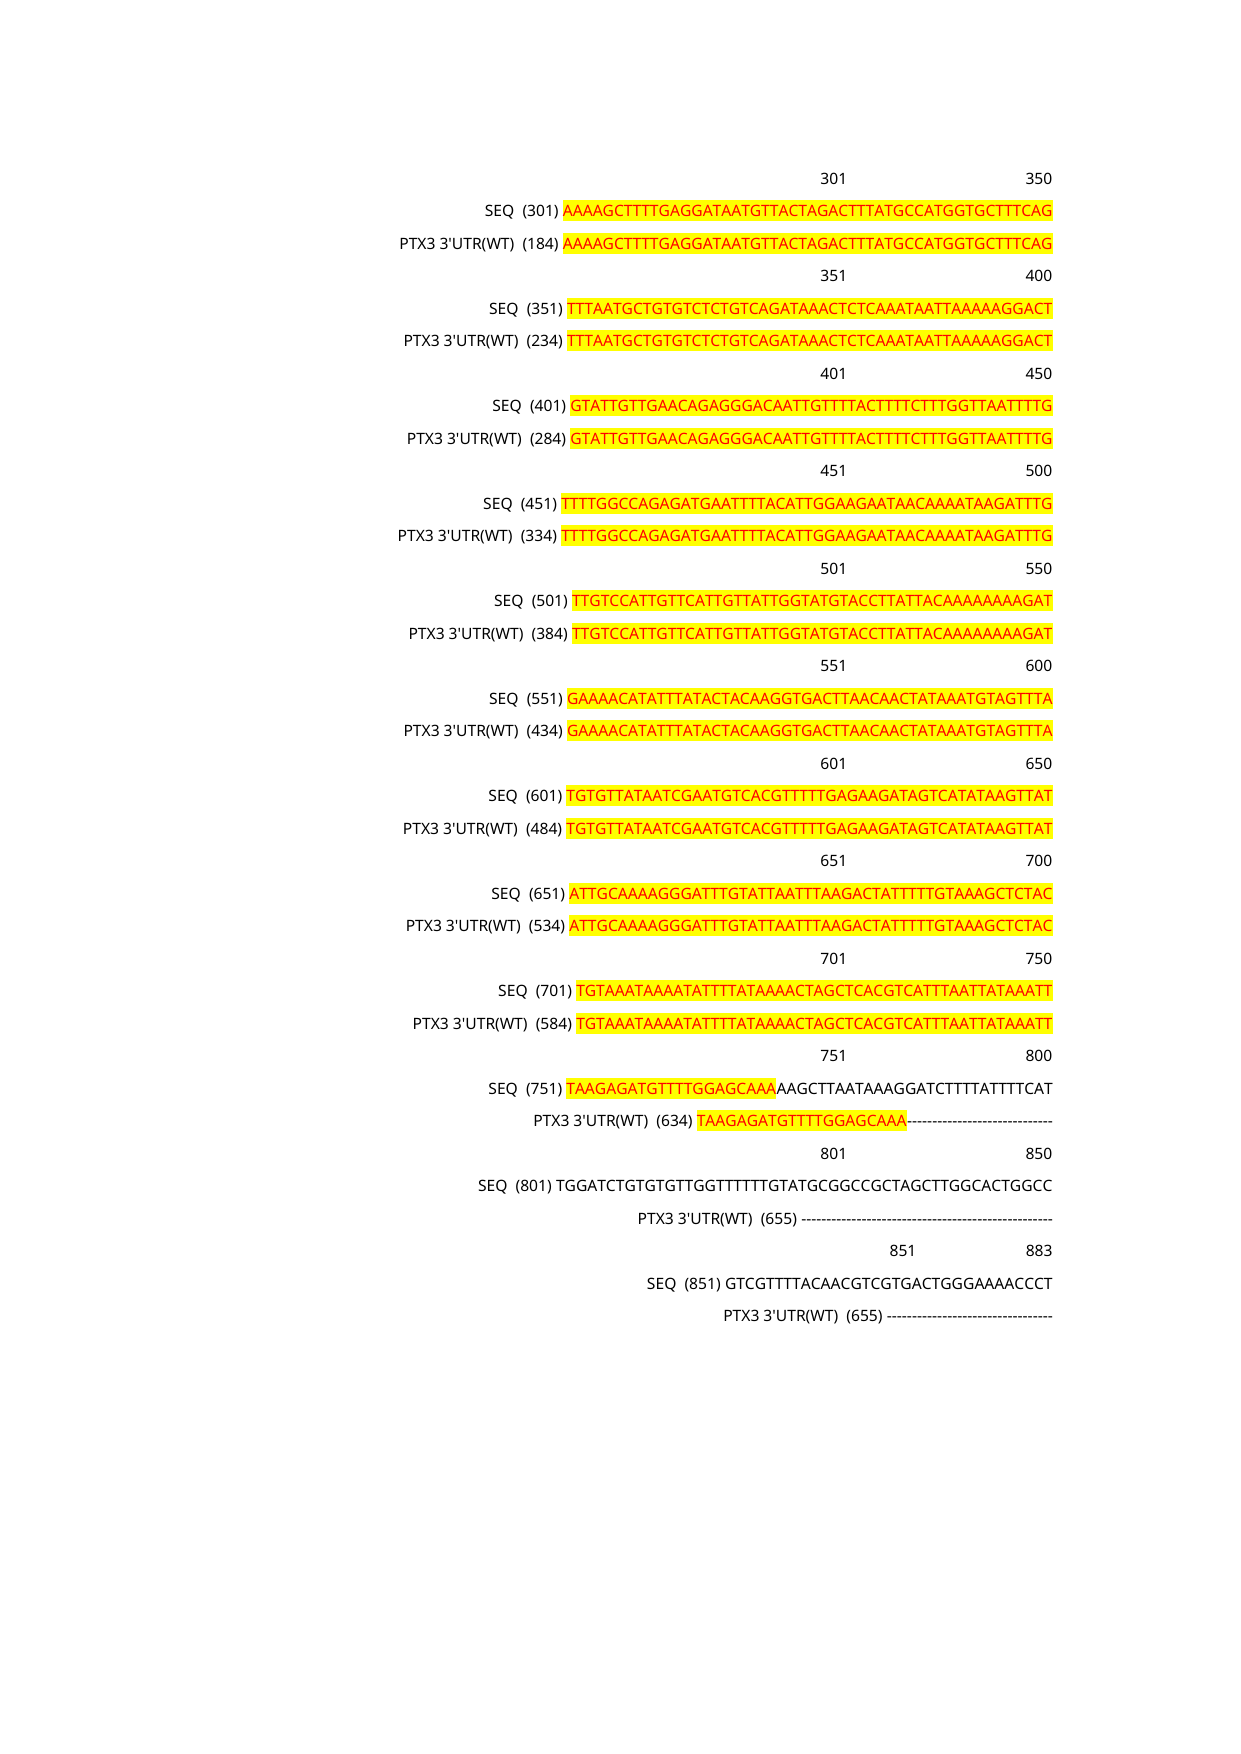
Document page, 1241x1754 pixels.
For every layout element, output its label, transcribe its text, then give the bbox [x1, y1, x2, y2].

text SEQ (351) TTTAATGCTGTGTCTCTGTCAGATAAACTCTCAAATAATTAAAAAGGACT [187, 292, 1053, 324]
text SEQ (301) AAAAGCTTTTGAGGATAATGTTACTAGACTTTATGCCATGGTGCTTTCAG [187, 194, 1053, 227]
text SEQ (851) GTCGTTTTACAACGTCGTGACTGGGAAAACCCT [187, 1267, 1053, 1299]
text 751 800 [187, 1039, 1053, 1072]
text SEQ (551) GAAAACATATTTATACTACAAGGTGACTTAACAACTATAAATGTAGTTTA [187, 682, 1053, 714]
text SEQ (651) ATTGCAAAAGGGATTTGTATTAATTTAAGACTATTTTTGTAAAGCTCTAC [187, 877, 1053, 909]
text SEQ (451) TTTTGGCCAGAGATGAATTTTACATTGGAAGAATAACAAAATAAGATTTG [187, 487, 1053, 519]
text PTX3 3'UTR(WT) (434) GAAAACATATTTATACTACAAGGTGACTTAACAACTATAAATGTAGTTTA [187, 714, 1053, 747]
text PTX3 3'UTR(WT) (655) --------------------------------- [187, 1299, 1053, 1332]
text 651 700 [187, 844, 1053, 877]
text PTX3 3'UTR(WT) (334) TTTTGGCCAGAGATGAATTTTACATTGGAAGAATAACAAAATAAGATTTG [187, 519, 1053, 552]
text SEQ (801) TGGATCTGTGTGTTGGTTTTTTGTATGCGGCCGCTAGCTTGGCACTGGCC [187, 1169, 1053, 1202]
text SEQ (401) GTATTGTTGAACAGAGGGACAATTGTTTTACTTTTCTTTGGTTAATTTTG [187, 389, 1053, 422]
text PTX3 3'UTR(WT) (284) GTATTGTTGAACAGAGGGACAATTGTTTTACTTTTCTTTGGTTAATTTTG [187, 422, 1053, 454]
text SEQ (501) TTGTCCATTGTTCATTGTTATTGGTATGTACCTTATTACAAAAAAAAGAT [187, 584, 1053, 617]
text 451 500 [187, 454, 1053, 487]
text PTX3 3'UTR(WT) (184) AAAAGCTTTTGAGGATAATGTTACTAGACTTTATGCCATGGTGCTTTCAG [187, 227, 1053, 259]
text 401 450 [187, 357, 1053, 389]
text PTX3 3'UTR(WT) (534) ATTGCAAAAGGGATTTGTATTAATTTAAGACTATTTTTGTAAAGCTCTAC [187, 909, 1053, 942]
text PTX3 3'UTR(WT) (384) TTGTCCATTGTTCATTGTTATTGGTATGTACCTTATTACAAAAAAAAGAT [187, 617, 1053, 649]
text SEQ (751) TAAGAGATGTTTTGGAGCAAAAAGCTTAATAAAGGATCTTTTATTTTCAT [187, 1072, 1053, 1104]
text 601 650 [187, 747, 1053, 779]
text SEQ (601) TGTGTTATAATCGAATGTCACGTTTTTGAGAAGATAGTCATATAAGTTAT [187, 779, 1053, 812]
text 351 400 [187, 259, 1053, 292]
text PTX3 3'UTR(WT) (655) -------------------------------------------------- [187, 1202, 1053, 1234]
text PTX3 3'UTR(WT) (584) TGTAAATAAAATATTTTATAAAACTAGCTCACGTCATTTAATTATAAATT [187, 1007, 1053, 1039]
text 501 550 [187, 552, 1053, 584]
text PTX3 3'UTR(WT) (234) TTTAATGCTGTGTCTCTGTCAGATAAACTCTCAAATAATTAAAAAGGACT [187, 324, 1053, 357]
text 851 883 [187, 1234, 1053, 1267]
text PTX3 3'UTR(WT) (634) TAAGAGATGTTTTGGAGCAAA----------------------------- [187, 1104, 1053, 1137]
text 301 350 [187, 162, 1053, 194]
text SEQ (701) TGTAAATAAAATATTTTATAAAACTAGCTCACGTCATTTAATTATAAATT [187, 974, 1053, 1007]
text PTX3 3'UTR(WT) (484) TGTGTTATAATCGAATGTCACGTTTTTGAGAAGATAGTCATATAAGTTAT [187, 812, 1053, 844]
text 701 750 [187, 942, 1053, 974]
text 551 600 [187, 649, 1053, 682]
text 801 850 [187, 1137, 1053, 1169]
